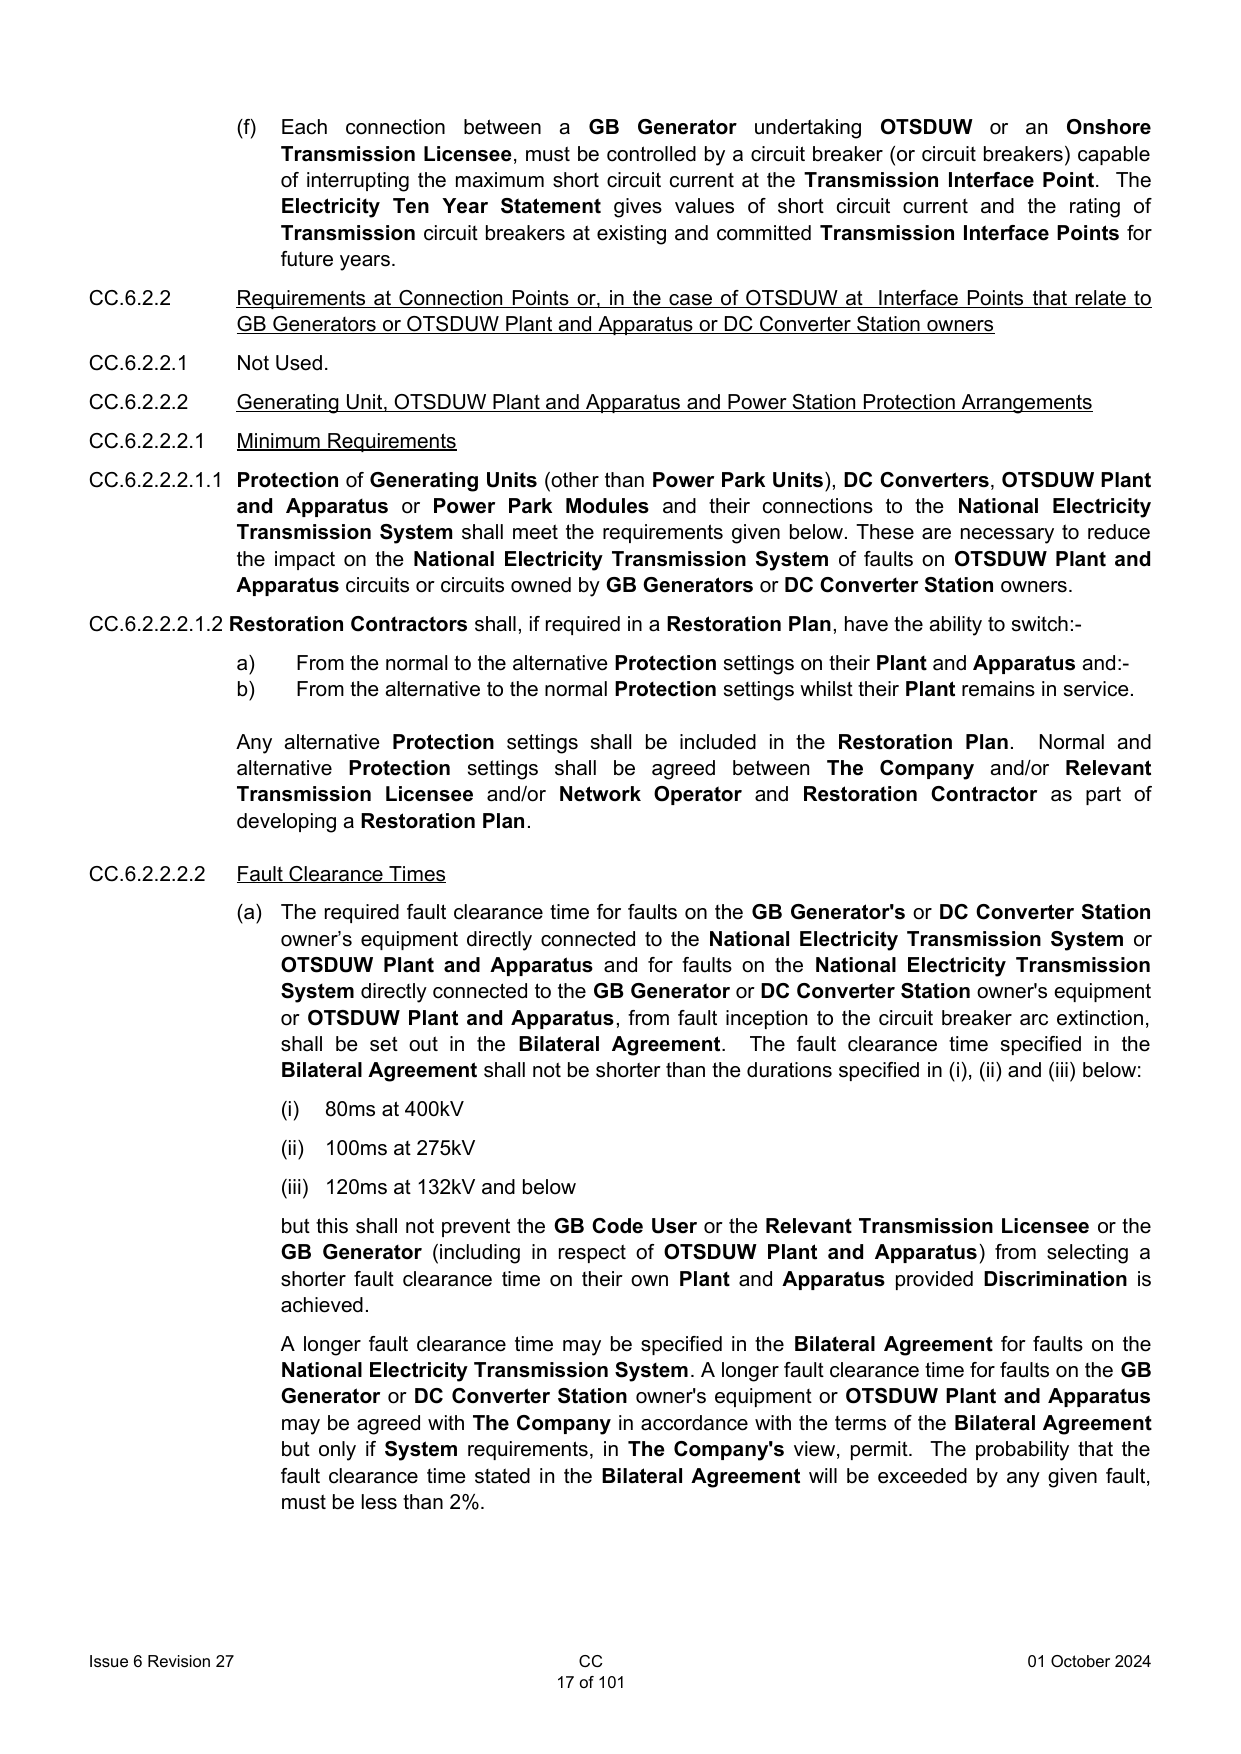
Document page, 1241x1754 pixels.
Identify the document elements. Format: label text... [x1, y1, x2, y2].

text CC.6.2.2.1 Not Used. [89, 351, 1152, 375]
text (a) The required fault clearance time for faults on the GB Generator's or DC Converter Station owner’s equipment directly connected to the National Electricity Transmission System or OTSDUW Plant and Apparatus and for faults on the National Electricity Transmission System directly connected to the GB Generator or DC Converter Station owner's equipment or OTSDUW Plant and Apparatus, from fault inception to the circuit breaker arc extinction, shall be set out in the Bilateral Agreement. The fault clearance time specified in the Bilateral Agreement shall not be shorter than the durations specified in (i), (ii) and (iii) below: [236, 900, 1152, 1082]
text CC.6.2.2.2.2 Fault Clearance Times [89, 861, 1152, 885]
text CC.6.2.2.2.1 Minimum Requirements [89, 428, 1152, 452]
text A longer fault clearance time may be specified in the Bilateral Agreement for faults on the National Electricity Transmission System. A longer fault clearance time for faults on the GB Generator or DC Converter Station owner's equipment or OTSDUW Plant and Apparatus may be agreed with The Company in accordance with the terms of the Bilateral Agreement but only if System requirements, in The Company's view, permit. The probability that the fault clearance time stated in the Bilateral Agreement will be exceeded by any given fault, must be less than 2%. [236, 1332, 1152, 1514]
text (i) 80ms at 400kV [281, 1097, 1152, 1121]
text CC.6.2.2.2.1.2 Restoration Contractors shall, if required in a Restoration Plan, have the ability to switch:- [89, 612, 1152, 636]
text Any alternative Protection settings shall be included in the Restoration Plan. Normal and alternative Protection settings shall be agreed between The Company and/or Relevant Transmission Licensee and/or Network Operator and Restoration Contractor as part of developing a Restoration Plan. [236, 729, 1152, 833]
text CC.6.2.2.2 Generating Unit, OTSDUW Plant and Apparatus and Power Station Protection Arrangements [89, 390, 1152, 414]
text CC.6.2.2.2.1.1 Protection of Generating Units (other than Power Park Units), DC Converters, OTSDUW Plant and Apparatus or Power Park Modules and their connections to the National Electricity Transmission System shall meet the requirements given below. These are necessary to reduce the impact on the National Electricity Transmission System of faults on OTSDUW Plant and Apparatus circuits or circuits owned by GB Generators or DC Converter Station owners. [89, 467, 1152, 597]
text but this shall not prevent the GB Code User or the Relevant Transmission Licensee or the GB Generator (including in respect of OTSDUW Plant and Apparatus) from selecting a shorter fault clearance time on their own Plant and Apparatus provided Discrimination is achieved. [236, 1214, 1152, 1317]
text (f) Each connection between a GB Generator undertaking OTSDUW or an Onshore Transmission Licensee, must be controlled by a circuit breaker (or circuit breakers) capable of interrupting the maximum short circuit current at the Transmission Interface Point. The Electricity Ten Year Statement gives values of short circuit current and the rating of Transmission circuit breakers at existing and committed Transmission Interface Points for future years. [236, 115, 1152, 271]
text CC.6.2.2 Requirements at Connection Points or, in the case of OTSDUW at Interface Points that relate to GB Generators or OTSDUW Plant and Apparatus or DC Converter Station owners [89, 286, 1152, 336]
list From the normal to the alternative Protection settings on their Plant and Apparatus and:- [236, 651, 1152, 674]
list From the alternative to the normal Protection settings whilst their Plant remains in service. [236, 677, 1152, 701]
text (iii) 120ms at 132kV and below [281, 1175, 1152, 1199]
text (ii) 100ms at 275kV [281, 1136, 1152, 1160]
